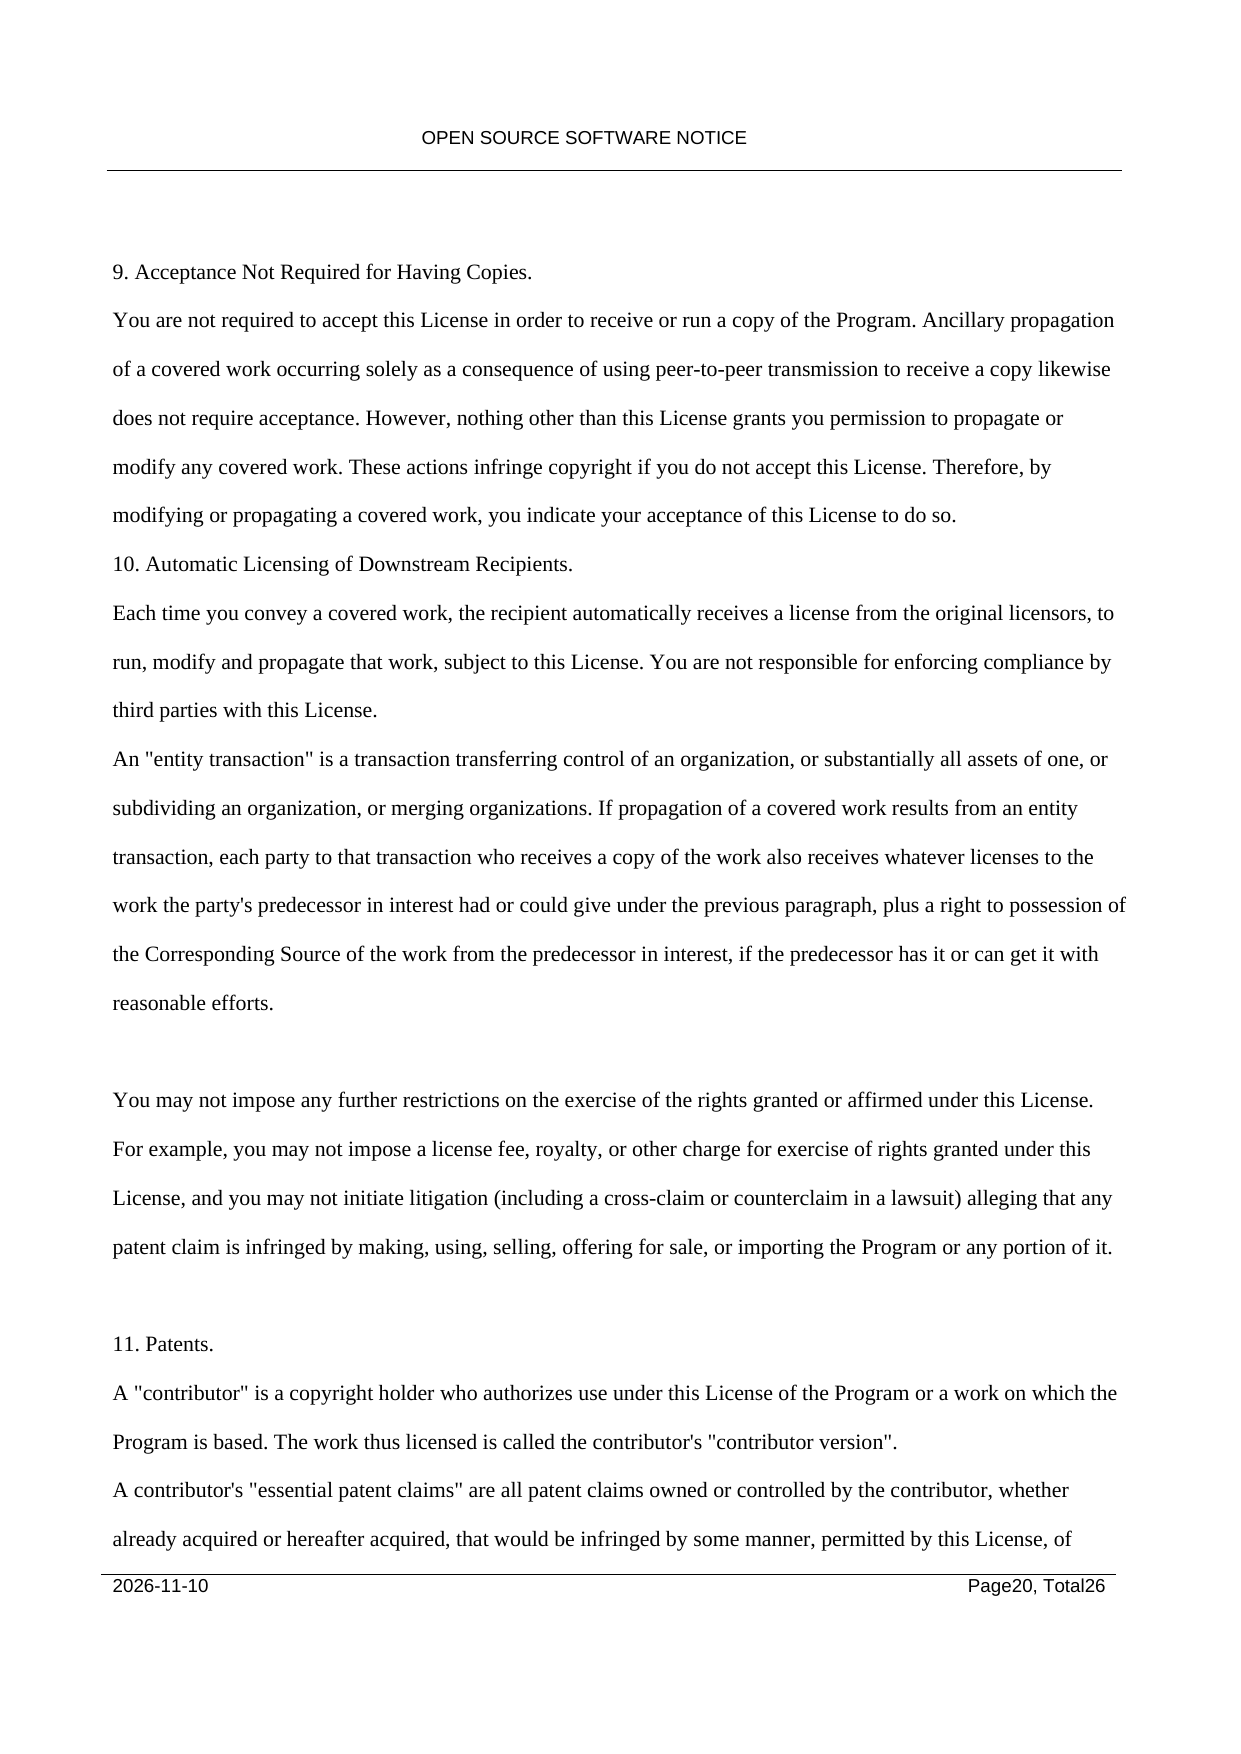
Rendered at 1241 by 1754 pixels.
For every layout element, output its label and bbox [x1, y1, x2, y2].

text [112, 206, 1128, 1555]
